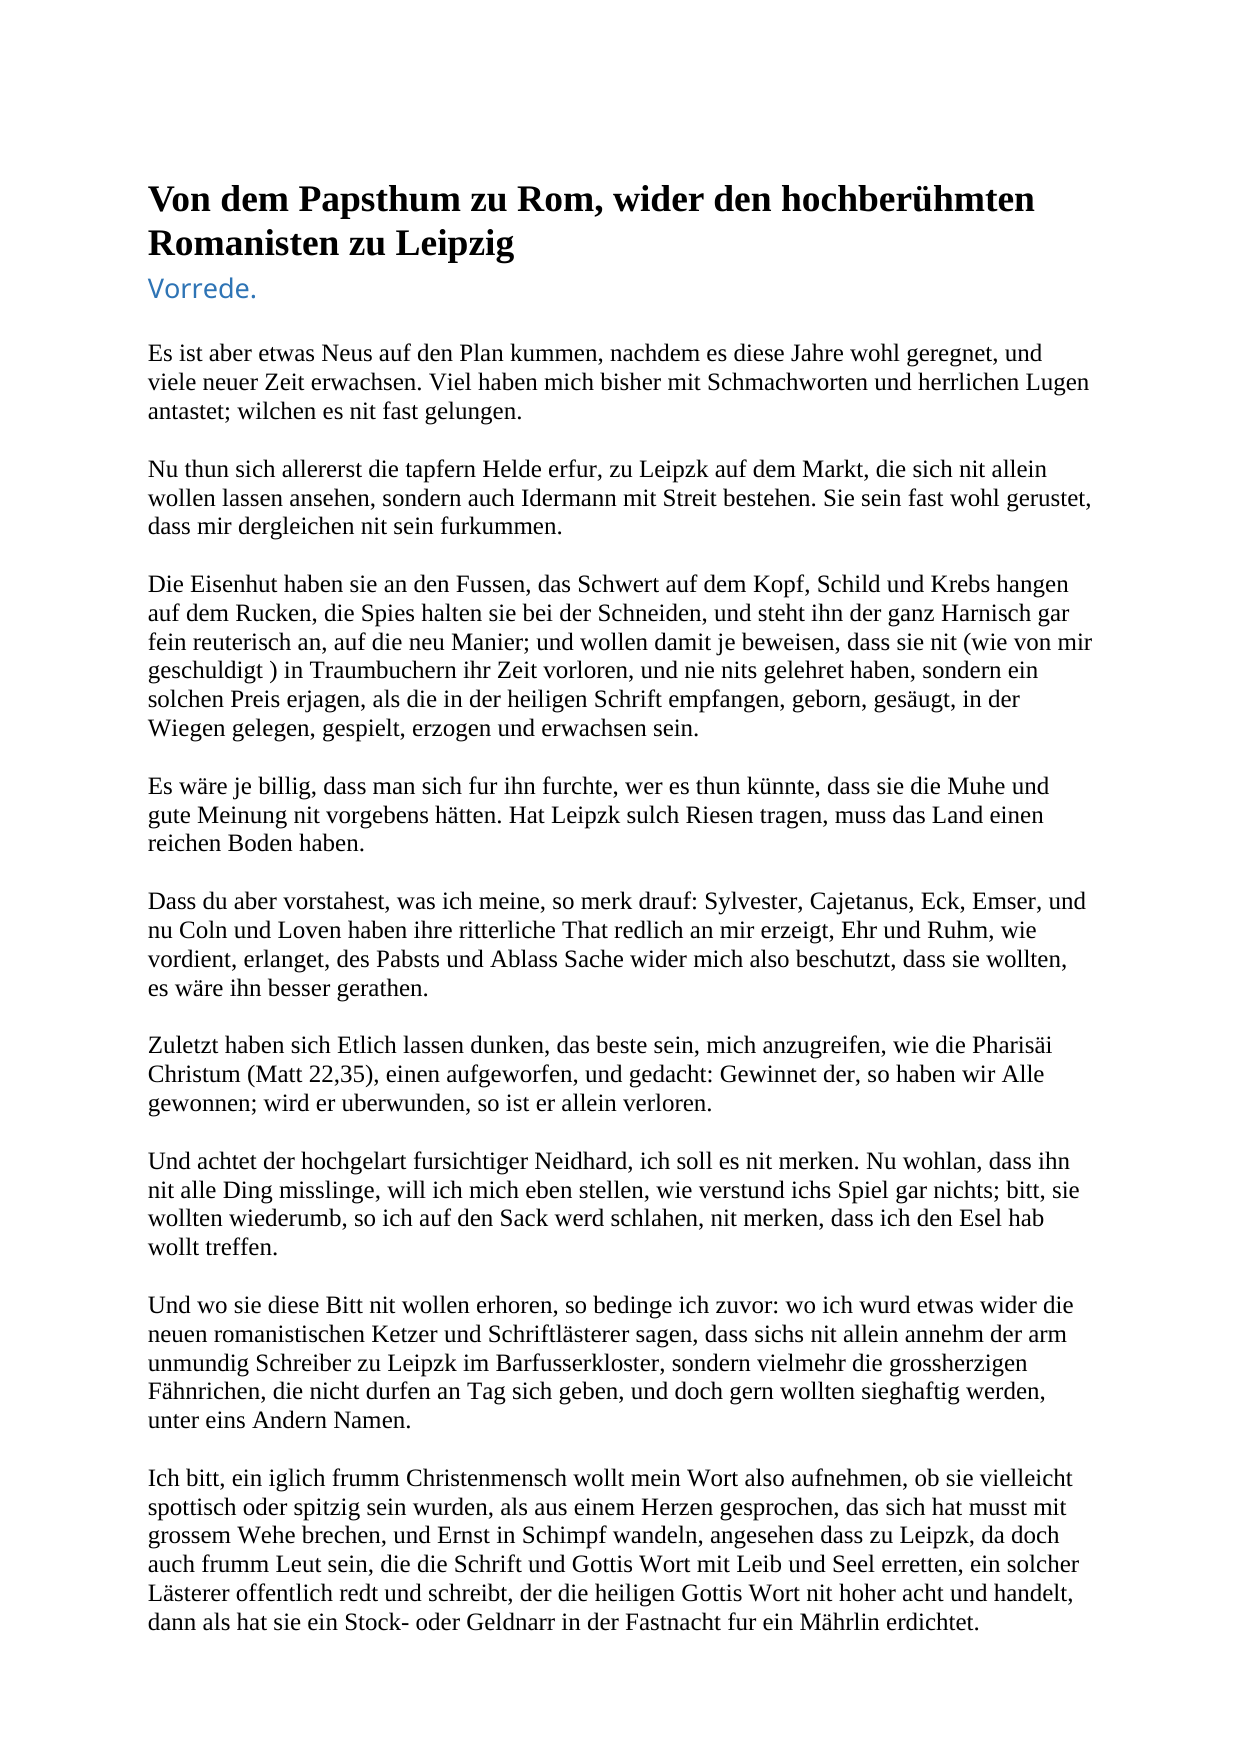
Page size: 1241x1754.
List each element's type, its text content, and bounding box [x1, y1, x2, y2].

text Ich bitt, ein iglich frumm Christenmensch wollt mein Wort also aufnehmen, ob sie vielleicht spottisch oder spitzig sein wurden, als aus einem Herzen gesprochen, das sich hat musst mit grossem Wehe brechen, und Ernst in Schimpf wandeln, angesehen dass zu Leipzk, da doch auch frumm Leut sein, die die Schrift und Gottis Wort mit Leib und Seel erretten, ein solcher Lästerer offentlich redt und schreibt, der die heiligen Gottis Wort nit hoher acht und handelt, dann als hat sie ein Stock- oder Geldnarr in der Fastnacht fur ein Mährlin erdichtet. [148, 1463, 1093, 1636]
text Und wo sie diese Bitt nit wollen erhoren, so bedinge ich zuvor: wo ich wurd etwas wider die neuen romanistischen Ketzer und Schriftlästerer sagen, dass sichs nit allein annehm der arm unmundig Schreiber zu Leipzk im Barfusserkloster, sondern vielmehr die grossherzigen Fähnrichen, die nicht durfen an Tag sich geben, und doch gern wollten sieghaftig werden, unter eins Andern Namen. [148, 1290, 1093, 1434]
subtitle Von dem Papsthum zu Rom, wider den hochberühmten Romanisten zu Leipzig [148, 177, 1093, 263]
text Dass du aber vorstahest, was ich meine, so merk drauf: Sylvester, Cajetanus, Eck, Emser, und nu Coln und Loven haben ihre ritterliche That redlich an mir erzeigt, Ehr und Ruhm, wie vordient, erlanget, des Pabsts und Ablass Sache wider mich also beschutzt, dass sie wollten, es wäre ihn besser gerathen. [148, 886, 1093, 1001]
text Zuletzt haben sich Etlich lassen dunken, das beste sein, mich anzugreifen, wie die Pharisäi Christum (Matt 22,35), einen aufgeworfen, und gedacht: Gewinnet der, so haben wir Alle gewonnen; wird er uberwunden, so ist er allein verloren. [148, 1031, 1093, 1117]
text Nu thun sich allererst die tapfern Helde erfur, zu Leipzk auf dem Markt, die sich nit allein wollen lassen ansehen, sondern auch Idermann mit Streit bestehen. Sie sein fast wohl gerustet, dass mir dergleichen nit sein furkummen. [148, 454, 1093, 540]
text Es wäre je billig, dass man sich fur ihn furchte, wer es thun künnte, dass sie die Muhe und gute Meinung nit vorgebens hätten. Hat Leipzk sulch Riesen tragen, muss das Land einen reichen Boden haben. [148, 771, 1093, 857]
text Es ist aber etwas Neus auf den Plan kummen, nachdem es diese Jahre wohl geregnet, und viele neuer Zeit erwachsen. Viel haben mich bisher mit Schmachworten und herrlichen Lugen antastet; wilchen es nit fast gelungen. [148, 338, 1093, 425]
text Und achtet der hochgelart fursichtiger Neidhard, ich soll es nit merken. Nu wohlan, dass ihn nit alle Ding misslinge, will ich mich eben stellen, wie verstund ichs Spiel gar nichts; bitt, sie wollten wiederumb, so ich auf den Sack werd schlahen, nit merken, dass ich den Esel hab wollt treffen. [148, 1146, 1093, 1261]
text Die Eisenhut haben sie an den Fussen, das Schwert auf dem Kopf, Schild und Krebs hangen auf dem Rucken, die Spies halten sie bei der Schneiden, und steht ihn der ganz Harnisch gar fein reuterisch an, auf die neu Manier; und wollen damit je beweisen, dass sie nit (wie von mir geschuldigt ) in Traumbuchern ihr Zeit vorloren, und nie nits gelehret haben, sondern ein solchen Preis erjagen, als die in der heiligen Schrift empfangen, geborn, gesäugt, in der Wiegen gelegen, gespielt, erzogen und erwachsen sein. [148, 569, 1093, 742]
subtitle Vorrede. [148, 269, 1093, 306]
